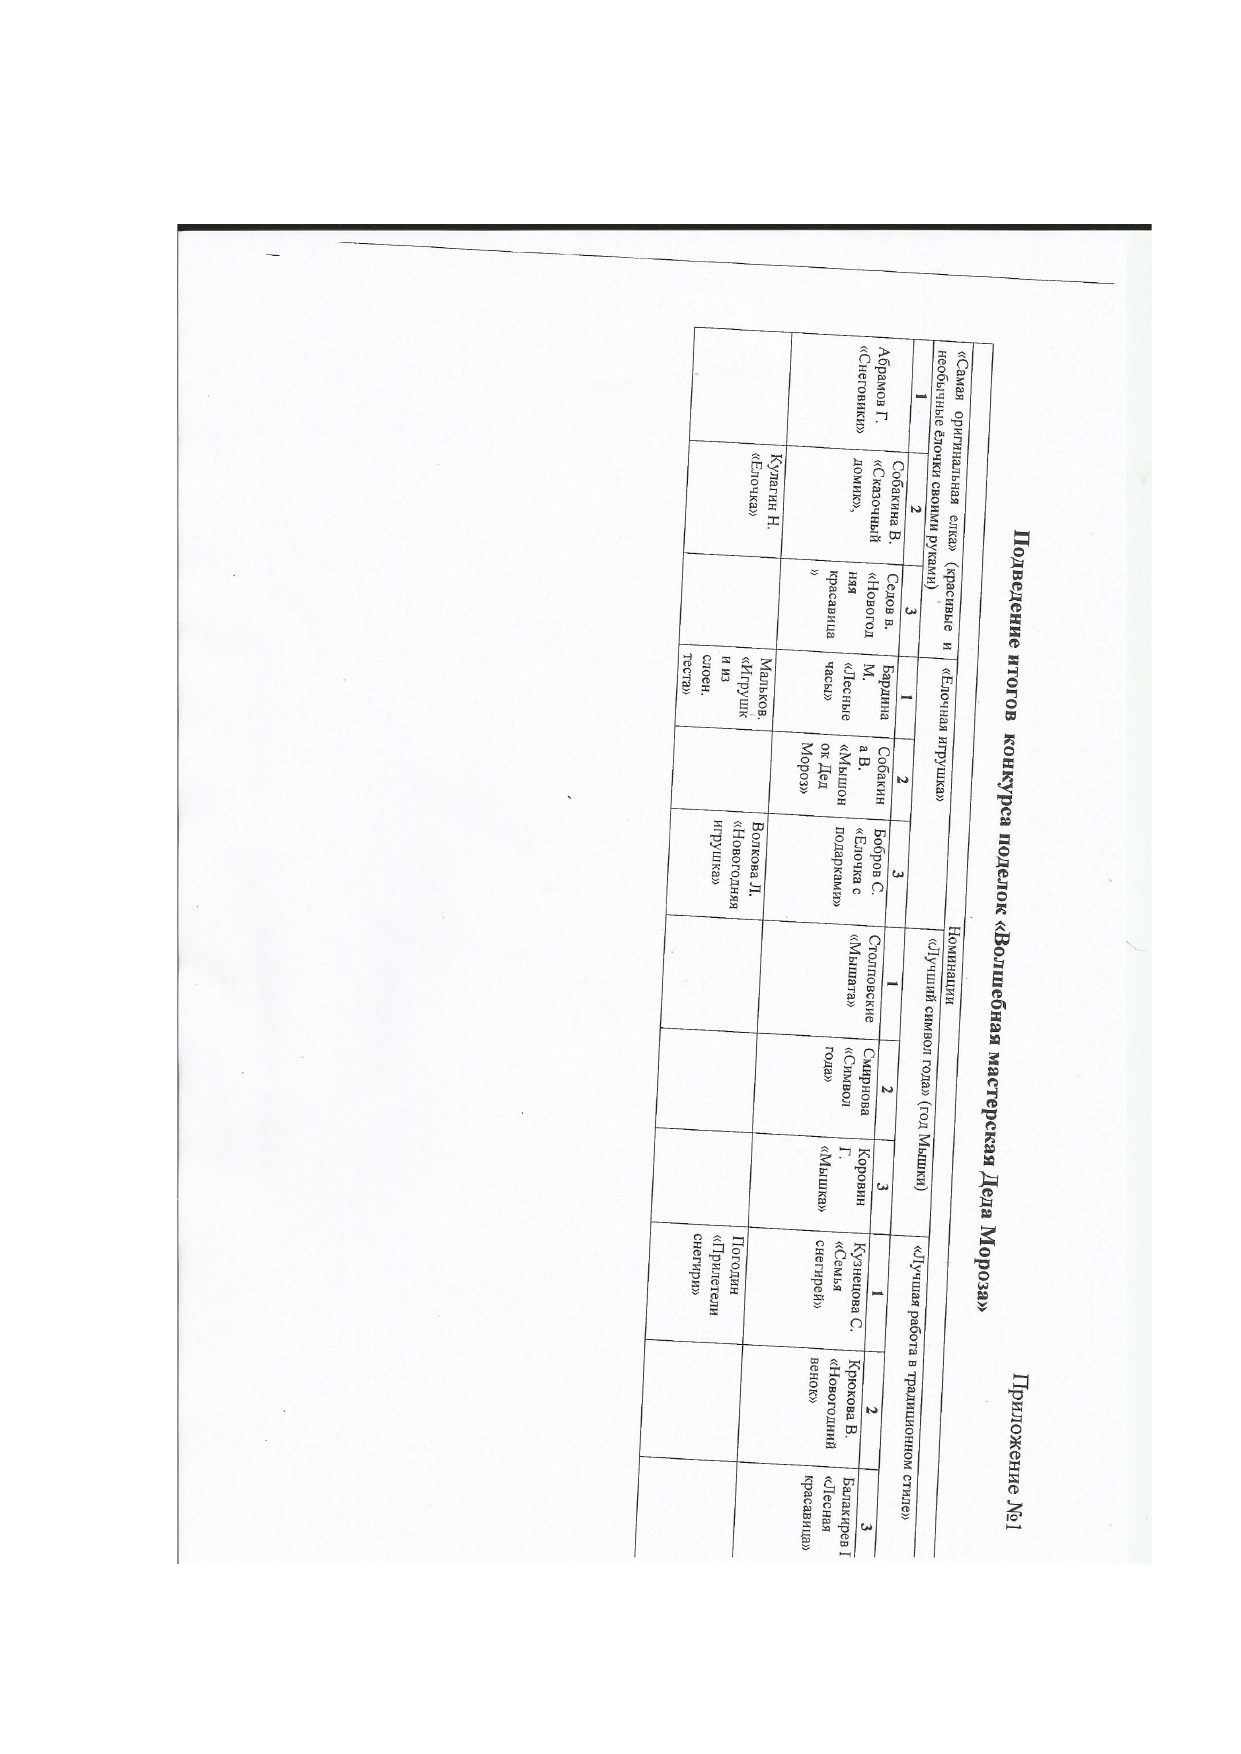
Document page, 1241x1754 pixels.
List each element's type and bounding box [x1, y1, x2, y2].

picture [177, 224, 1152, 1564]
